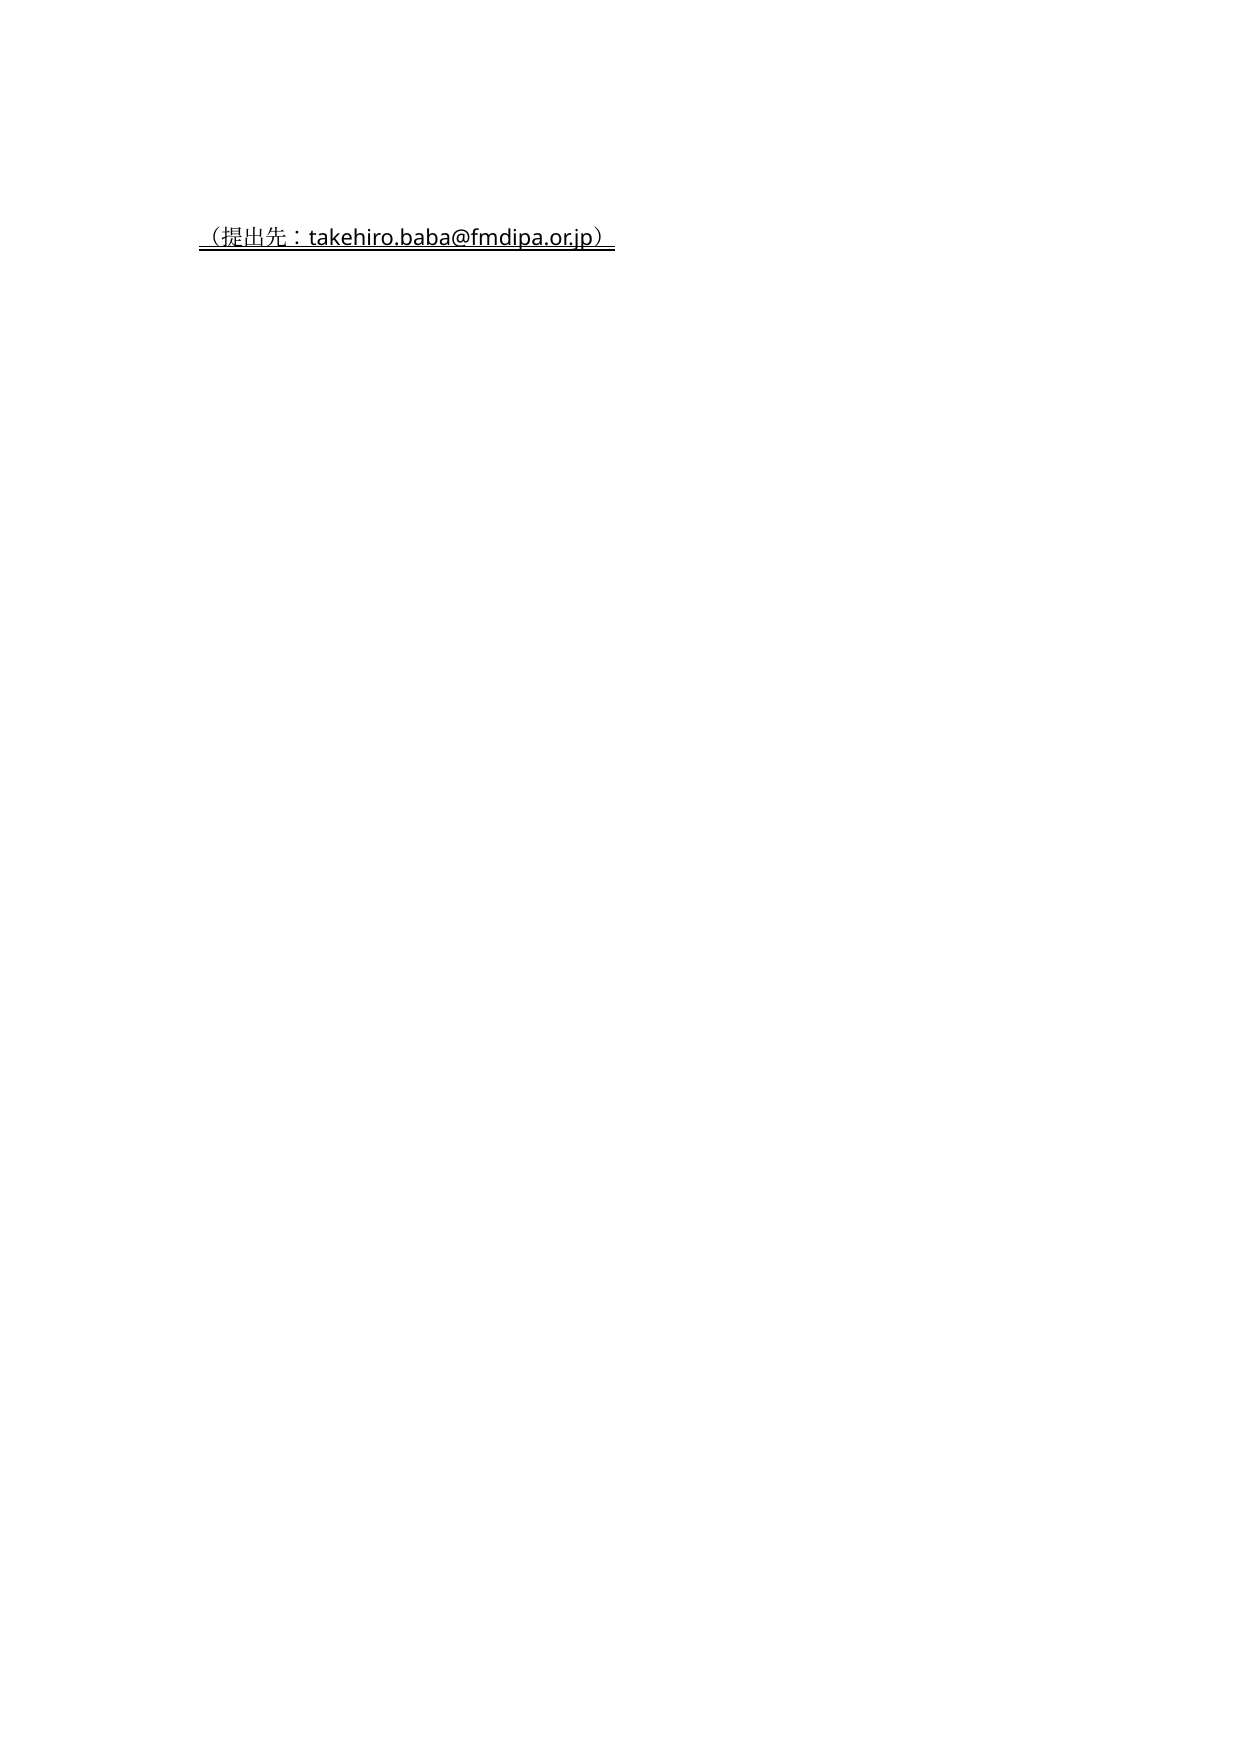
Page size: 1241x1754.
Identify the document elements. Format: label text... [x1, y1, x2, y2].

text （提出先：takehiro.baba@fmdipa.or.jp） [177, 217, 1063, 254]
